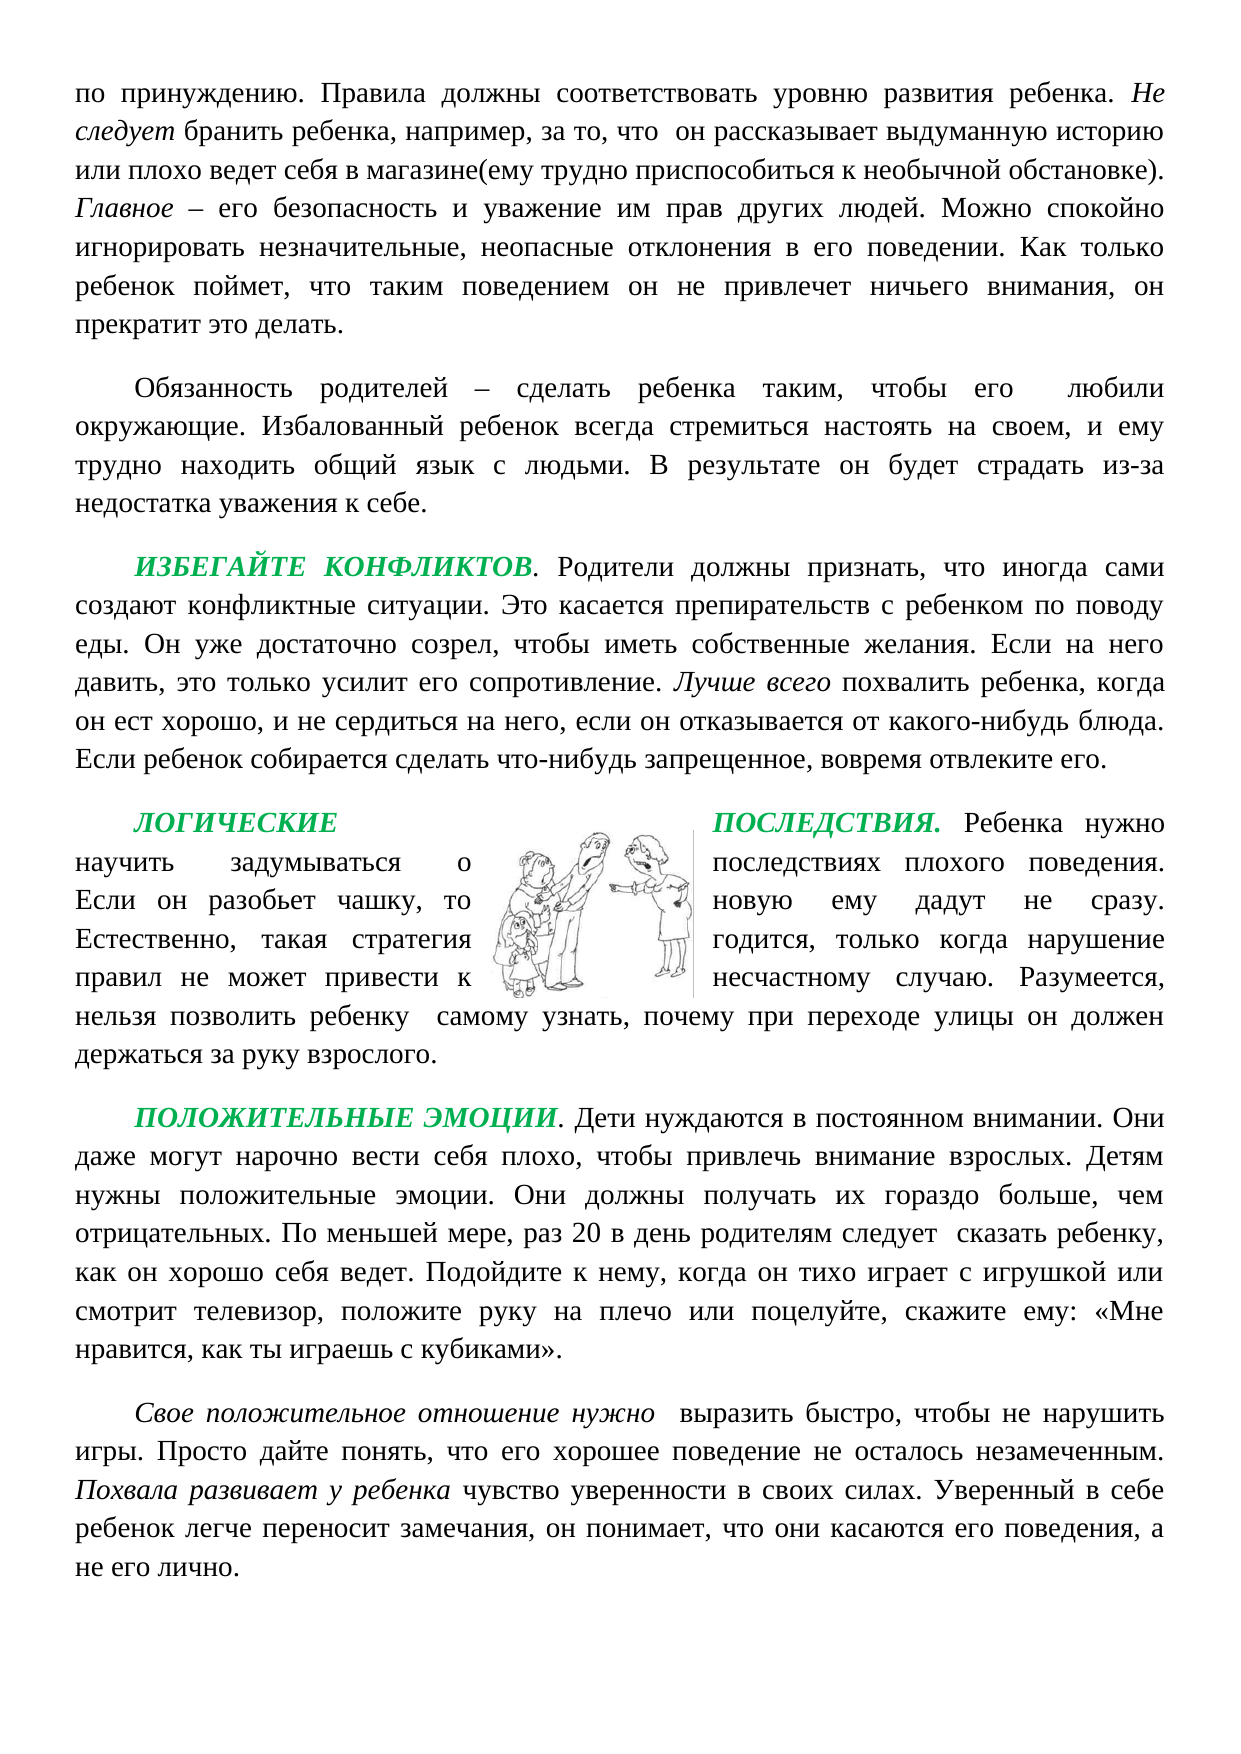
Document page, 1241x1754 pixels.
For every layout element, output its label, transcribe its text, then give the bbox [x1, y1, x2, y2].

text Свое положительное отношение нужно выразить быстро, чтобы не нарушить игры. Просто дайте понять, что его хорошее поведение не осталось незамеченным. Похвала развивает у ребенка чувство уверенности в своих силах. Уверенный в себе ребенок легче переносит замечания, он понимает, что они касаются его поведения, а не его лично. [75, 1395, 1165, 1582]
text ИЗБЕГАЙТЕ КОНФЛИКТОВ. Родители должны признать, что иногда сами создают конфликтные ситуации. Это касается препирательств с ребенком по поводу еды. Он уже достаточно созрел, чтобы иметь собственные желания. Если на него давить, это только усилит его сопротивление. Лучше всего похвалить ребенка, когда он ест хорошо, и не сердиться на него, если он отказывается от какого-нибудь блюда. Если ребенок собирается сделать что-нибудь запрещенное, вовремя отвлеките его. [75, 549, 1165, 775]
picture [490, 830, 694, 997]
text Обязанность родителей – сделать ребенка таким, чтобы его любили окружающие. Избалованный ребенок всегда стремиться настоять на своем, и ему трудно находить общий язык с людьми. В результате он будет страдать из-за недостатка уважения к себе. [75, 370, 1165, 519]
text ЛОГИЧЕСКИЕ ПОСЛЕДСТВИЯ. Ребенка нужно научить задумываться о последствиях плохого поведения. Если он разобьет чашку, то новую ему дадут не сразу. Естественно, такая стратегия годится, только когда нарушение правил не может привести к несчастному случаю. Разумеется, нельзя позволить ребенку самому узнать, почему при переходе улицы он должен держаться за руку взрослого. [75, 805, 1165, 1070]
text ПОЛОЖИТЕЛЬНЫЕ ЭМОЦИИ. Дети нуждаются в постоянном внимании. Они даже могут нарочно вести себя плохо, чтобы привлечь внимание взрослых. Детям нужны положительные эмоции. Они должны получать их гораздо больше, чем отрицательных. По меньшей мере, раз 20 в день родителям следует сказать ребенку, как он хорошо себя ведет. Подойдите к нему, когда он тихо играет с игрушкой или смотрит телевизор, положите руку на плечо или поцелуйте, скажите ему: «Мне нравится, как ты играешь с кубиками». [75, 1100, 1165, 1365]
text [75, 75, 1165, 340]
